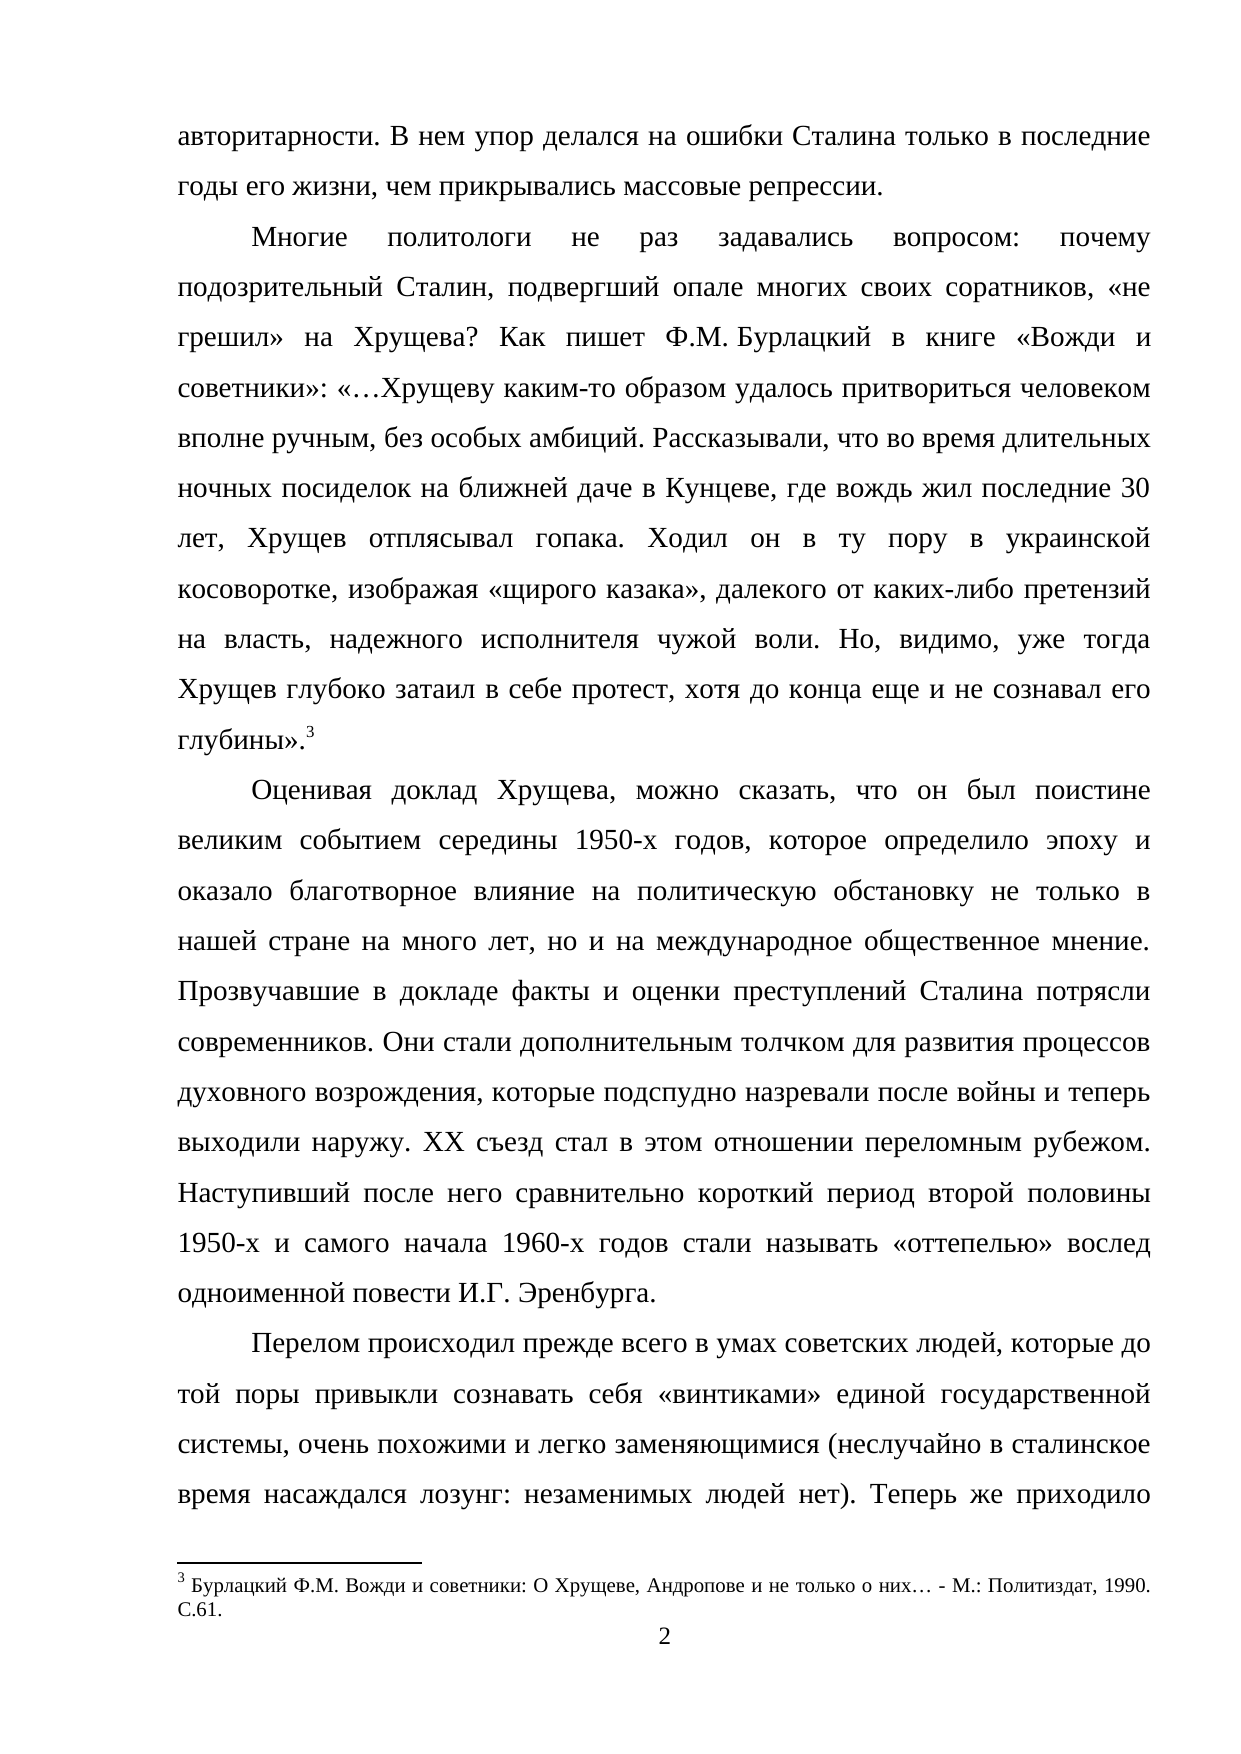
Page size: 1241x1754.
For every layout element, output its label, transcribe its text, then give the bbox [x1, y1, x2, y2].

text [177, 118, 1152, 202]
text Оценивая доклад Хрущева, можно сказать, что он был поистине великим событием середины 1950-х годов, которое определило эпоху и оказало благотворное влияние на политическую обстановку не только в нашей стране на много лет, но и на международное общественное мнение. Прозвучавшие в докладе факты и оценки преступлений Сталина потрясли современников. Они стали дополнительным толчком для развития процессов духовного возрождения, которые подспудно назревали после войны и теперь выходили наружу. ХХ съезд стал в этом отношении переломным рубежом. Наступивший после него сравнительно короткий период второй половины 1950-х и самого начала 1960-х годов стали называть «оттепелью» вослед одноименной повести И.Г. Эренбурга. [177, 772, 1152, 1309]
text Многие политологи не раз задавались вопросом: почему подозрительный Сталин, подвергший опале многих своих соратников, «не грешил» на Хрущева? Как пишет Ф.М. Бурлацкий в книге «Вожди и советники»: «…Хрущеву каким-то образом удалось притвориться человеком вполне ручным, без особых амбиций. Рассказывали, что во время длительных ночных посиделок на ближней даче в Кунцеве, где вождь жил последние 30 лет, Хрущев отплясывал гопака. Ходил он в ту пору в украинской косоворотке, изображая «щирого казака», далекого от каких-либо претензий на власть, надежного исполнителя чужой воли. Но, видимо, уже тогда Хрущев глубоко затаил в себе протест, хотя до конца еще и не сознавал его глубины». [177, 219, 1152, 755]
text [177, 1326, 1152, 1510]
